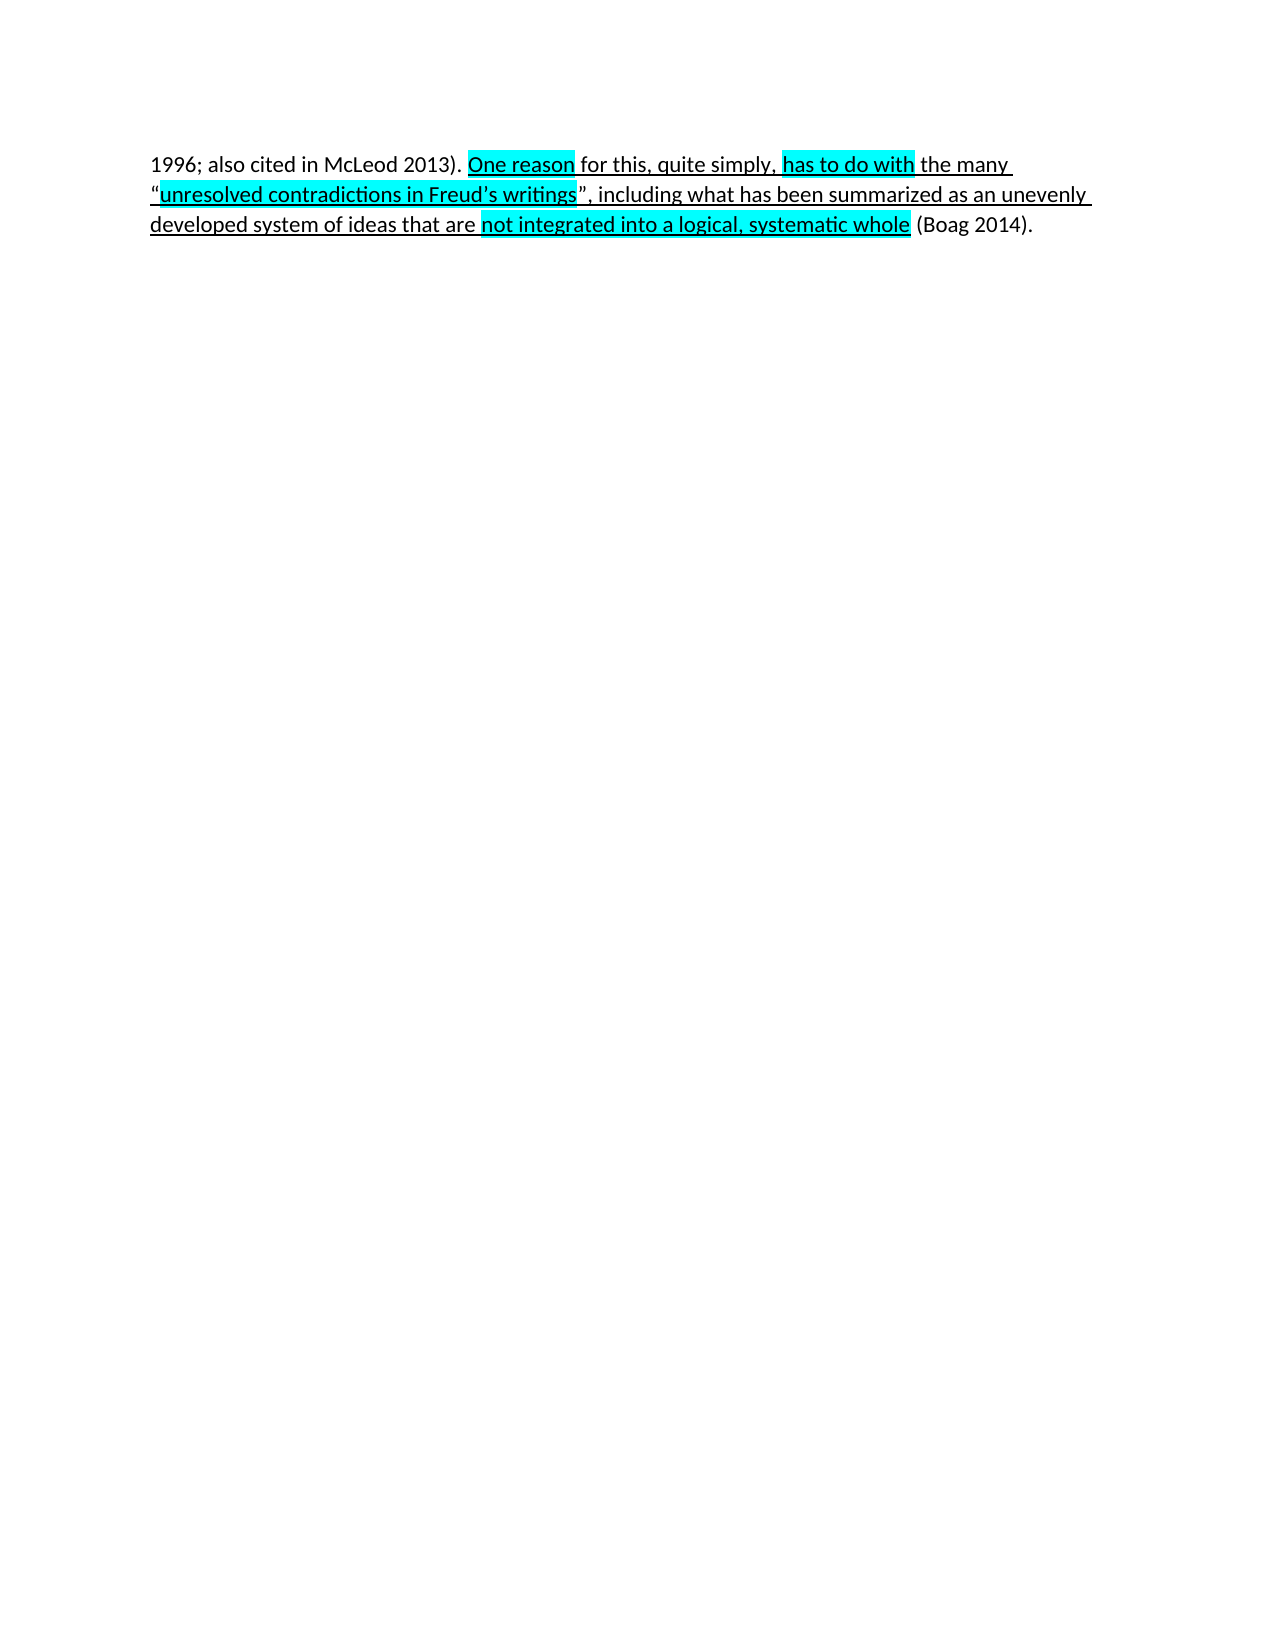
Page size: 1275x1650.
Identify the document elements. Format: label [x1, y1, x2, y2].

text [150, 150, 1125, 238]
